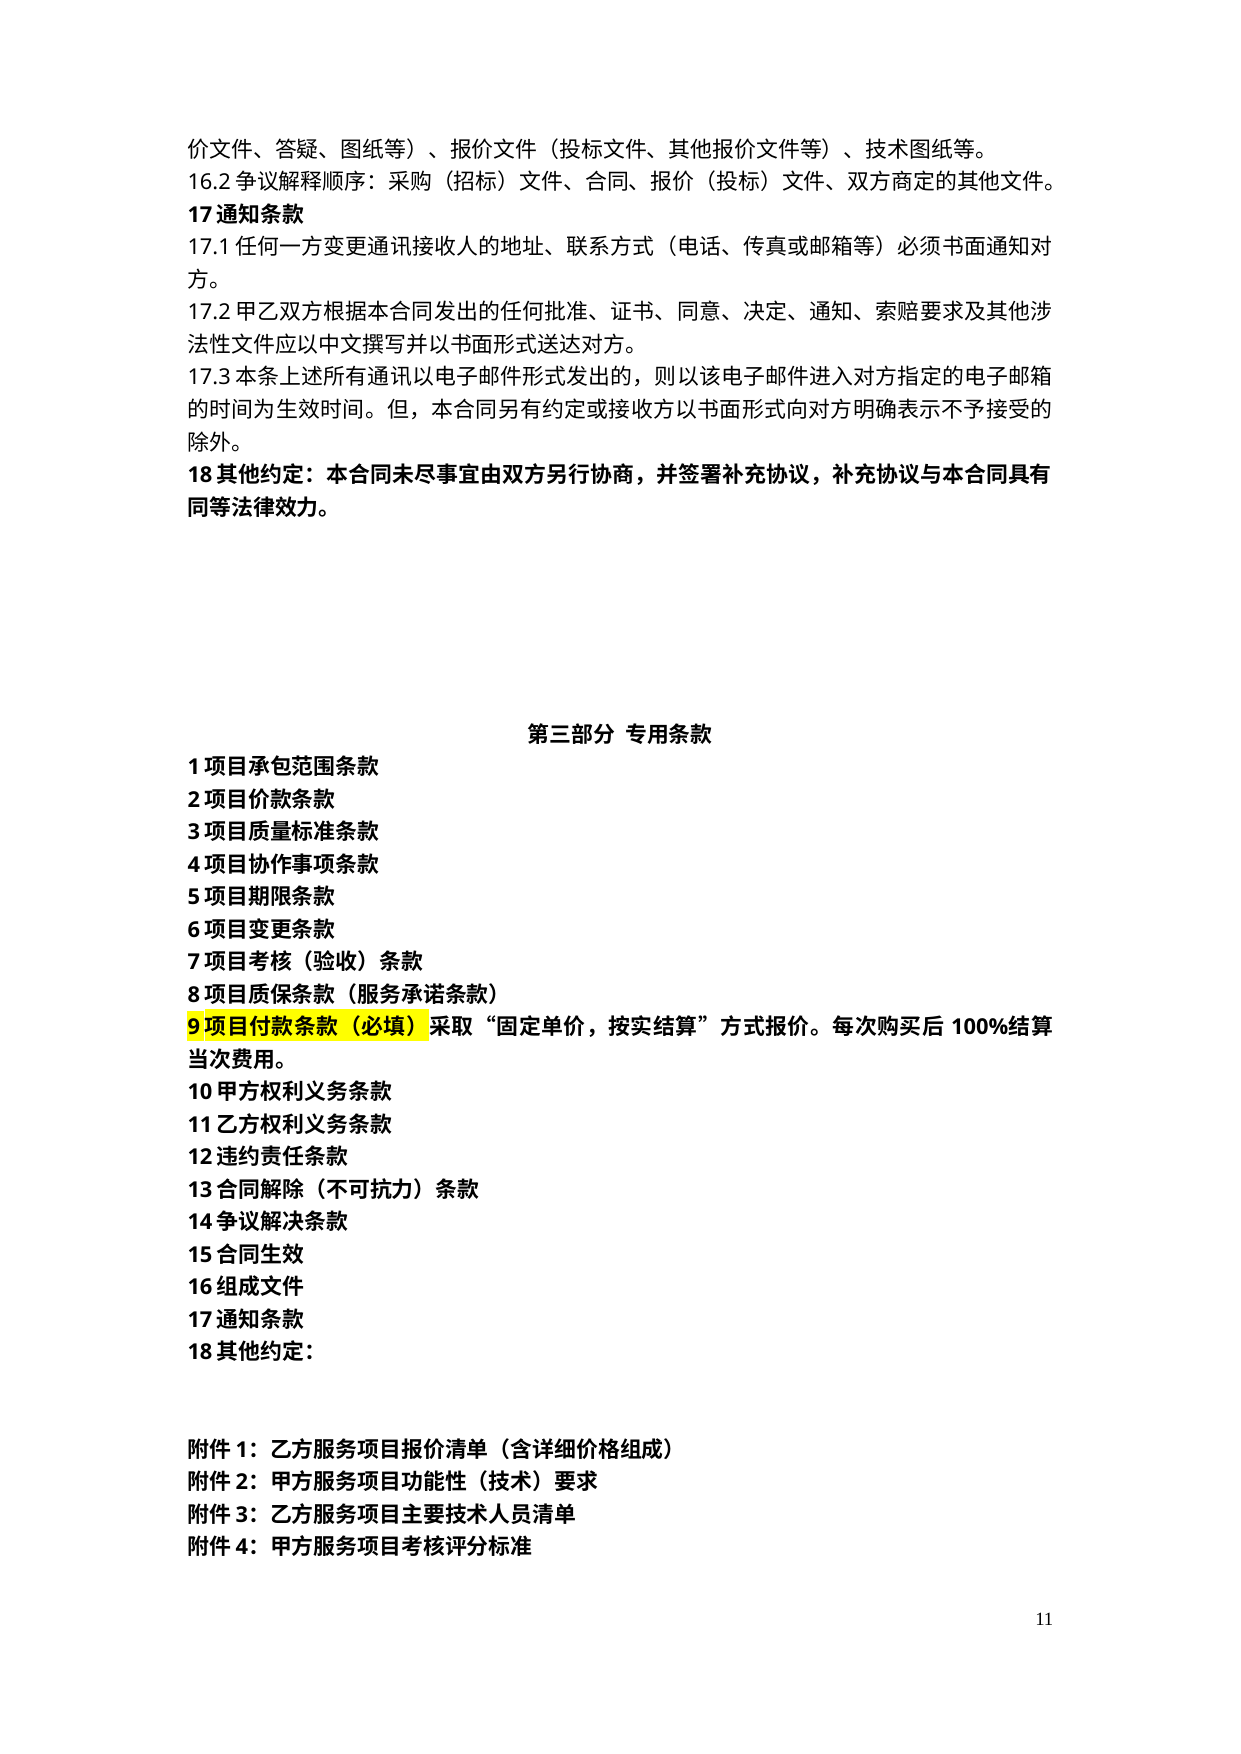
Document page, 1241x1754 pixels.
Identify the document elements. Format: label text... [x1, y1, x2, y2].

text 15合同生效 [187, 1237, 1053, 1269]
text 1项目承包范围条款 [187, 749, 1053, 782]
text 8项目质保条款（服务承诺条款） [187, 977, 1053, 1009]
text 4项目协作事项条款 [187, 847, 1053, 879]
text 6项目变更条款 [187, 912, 1053, 944]
text 17通知条款 [187, 1302, 1053, 1334]
text 10甲方权利义务条款 [187, 1074, 1053, 1107]
text 9项目付款条款（必填）采取“固定单价，按实结算”方式报价。每次购买后100%结算当次费用。 [187, 1009, 1053, 1074]
text 3项目质量标准条款 [187, 814, 1053, 847]
text 5项目期限条款 [187, 879, 1053, 912]
text 附件4：甲方服务项目考核评分标准 [187, 1529, 1053, 1562]
text 17.1任何一方变更通讯接收人的地址、联系方式（电话、传真或邮箱等）必须书面通知对方。 [187, 229, 1053, 294]
text 第三部分 专用条款 [187, 717, 1053, 749]
text 16.2争议解释顺序：采购（招标）文件、合同、报价（投标）文件、双方商定的其他文件。 [187, 164, 1053, 197]
text 16组成文件 [187, 1269, 1053, 1302]
text 18其他约定：本合同未尽事宜由双方另行协商，并签署补充协议，补充协议与本合同具有同等法律效力。 [187, 457, 1053, 522]
text 附件2：甲方服务项目功能性（技术）要求 [187, 1464, 1053, 1497]
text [187, 132, 1053, 164]
text 18其他约定： [187, 1334, 1053, 1367]
text 12违约责任条款 [187, 1139, 1053, 1172]
text 7项目考核（验收）条款 [187, 944, 1053, 977]
text 17.3本条上述所有通讯以电子邮件形式发出的，则以该电子邮件进入对方指定的电子邮箱的时间为生效时间。但，本合同另有约定或接收方以书面形式向对方明确表示不予接受的除外。 [187, 359, 1053, 457]
text 13合同解除（不可抗力）条款 [187, 1172, 1053, 1204]
text 附件1：乙方服务项目报价清单（含详细价格组成） [187, 1432, 1053, 1464]
text 14争议解决条款 [187, 1204, 1053, 1237]
text 附件3：乙方服务项目主要技术人员清单 [187, 1497, 1053, 1529]
text 2项目价款条款 [187, 782, 1053, 814]
text 17.2甲乙双方根据本合同发出的任何批准、证书、同意、决定、通知、索赔要求及其他涉法性文件应以中文撰写并以书面形式送达对方。 [187, 294, 1053, 359]
text 11乙方权利义务条款 [187, 1107, 1053, 1139]
text 17通知条款 [187, 197, 1053, 229]
